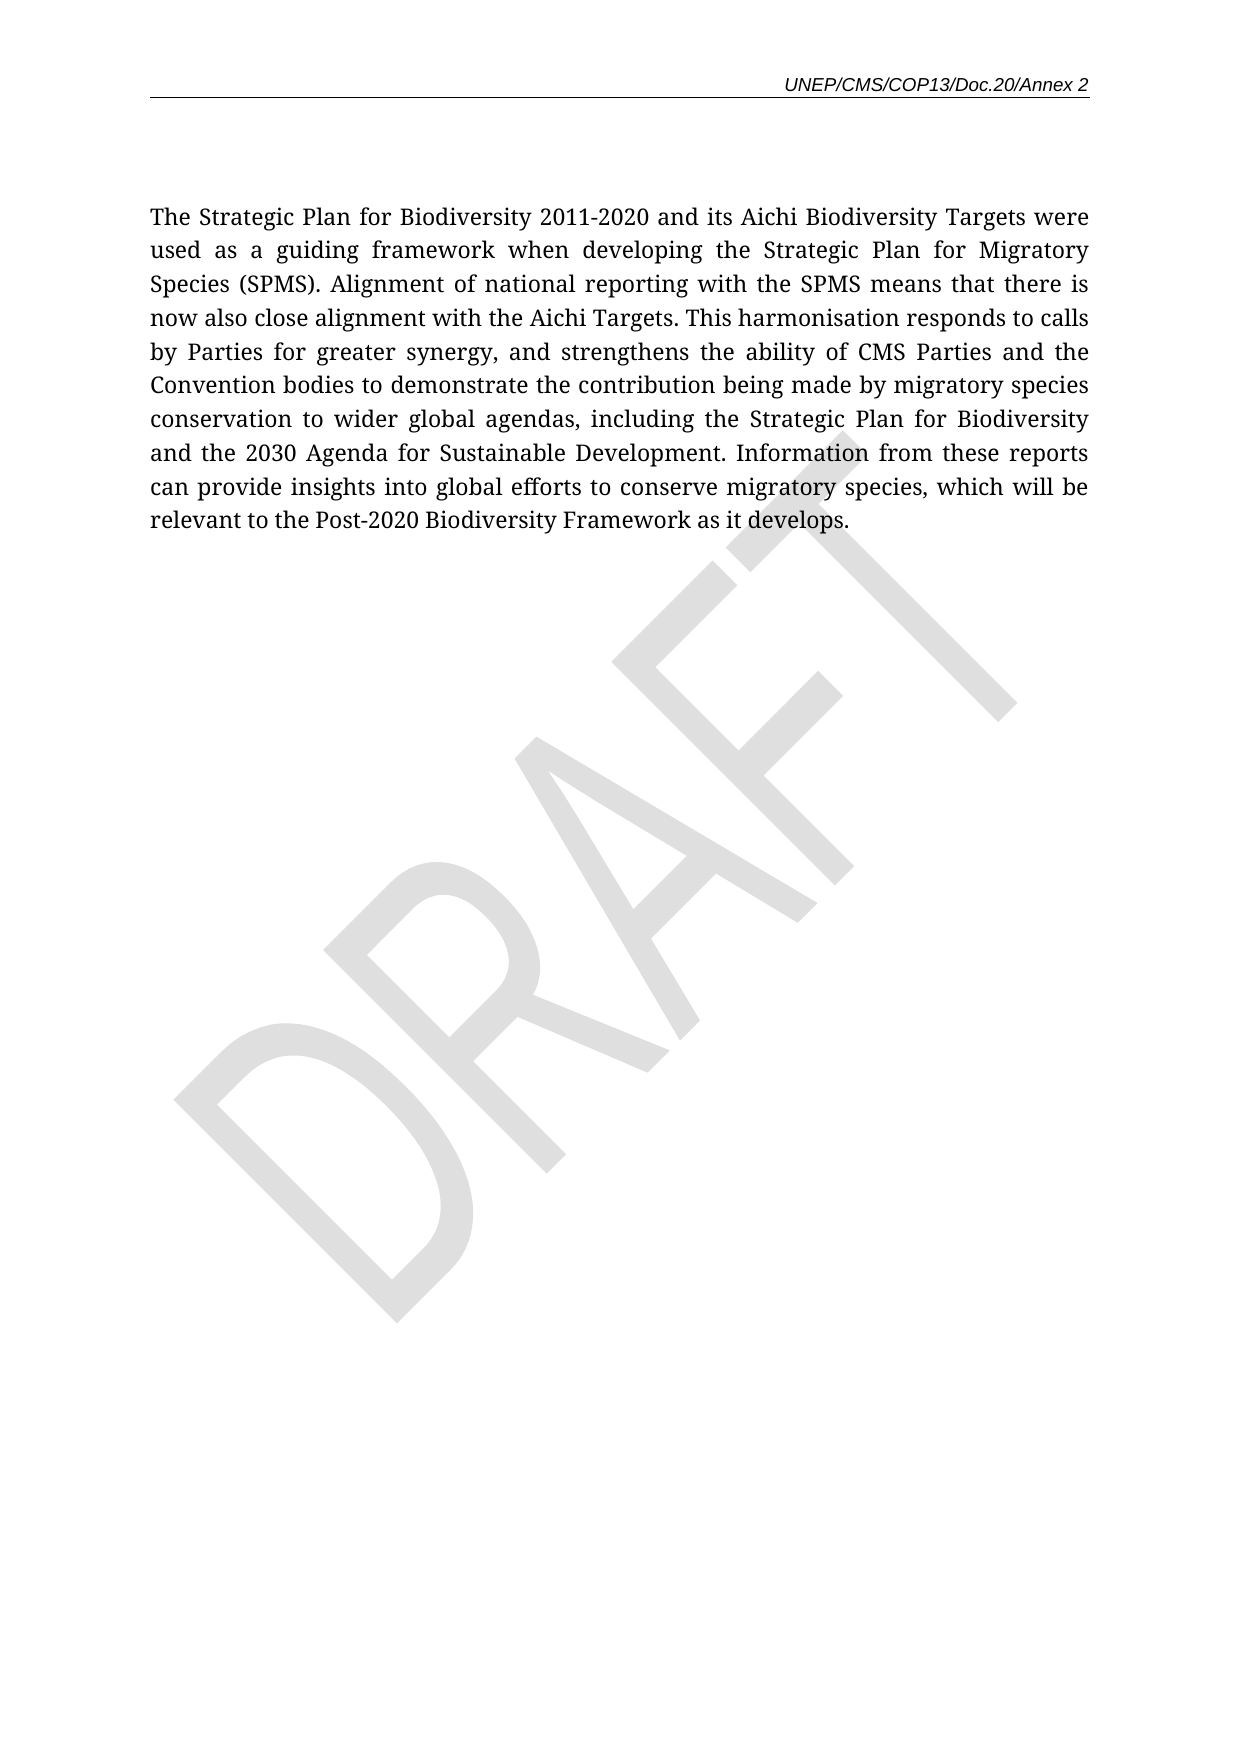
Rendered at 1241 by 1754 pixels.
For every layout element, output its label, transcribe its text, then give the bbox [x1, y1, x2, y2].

text The Strategic Plan for Biodiversity 2011-2020 and its Aichi Biodiversity Targets were used as a guiding framework when developing the Strategic Plan for Migratory Species (SPMS). Alignment of national reporting with the SPMS means that there is now also close alignment with the Aichi Targets. This harmonisation responds to calls by Parties for greater synergy, and strengthens the ability of CMS Parties and the Convention bodies to demonstrate the contribution being made by migratory species conservation to wider global agendas, including the Strategic Plan for Biodiversity and the 2030 Agenda for Sustainable Development. Information from these reports can provide insights into global efforts to conserve migratory species, which will be relevant to the Post-2020 Biodiversity Framework as it develops. [150, 200, 1090, 535]
